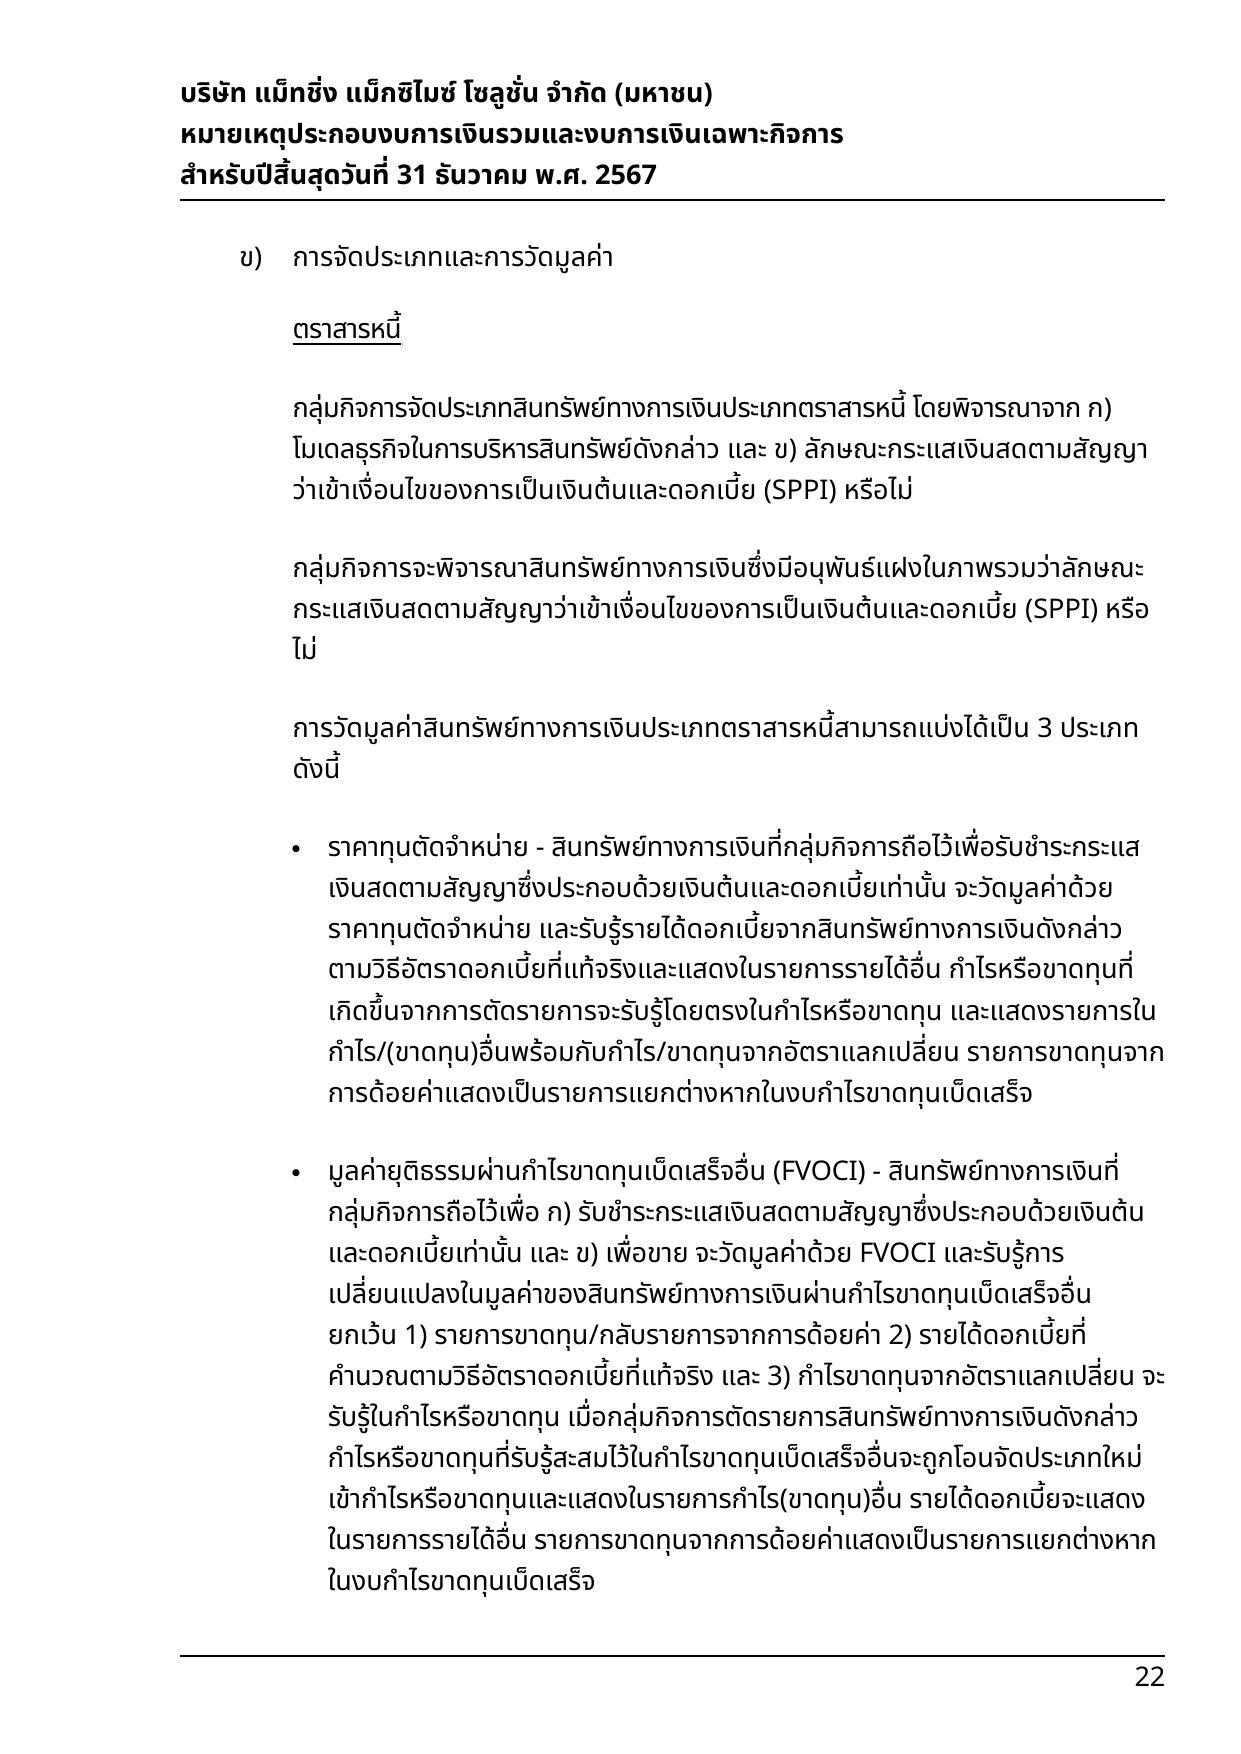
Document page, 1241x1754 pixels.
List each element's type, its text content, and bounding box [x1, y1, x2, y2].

list มูลค่ายุติธรรมผ่านกำไรขาดทุนเบ็ดเสร็จอื่น (FVOCI) - สินทรัพย์ทางการเงินที่กลุ่มกิจการถือไว้เพื่อ ก) รับชำระกระแสเงินสดตามสัญญาซึ่งประกอบด้วยเงินต้นและดอกเบี้ยเท่านั้น และ ข) เพื่อขาย จะวัดมูลค่าด้วย FVOCI และรับรู้การเปลี่ยนแปลงในมูลค่าของสินทรัพย์ทางการเงินผ่านกำไรขาดทุนเบ็ดเสร็จอื่น ยกเว้น 1) รายการขาดทุน/กลับรายการจากการด้อยค่า 2) รายได้ดอกเบี้ยที่คำนวณตามวิธีอัตราดอกเบี้ยที่แท้จริง และ 3) กำไรขาดทุนจากอัตราแลกเปลี่ยน จะรับรู้ในกำไรหรือขาดทุน เมื่อกลุ่มกิจการตัดรายการสินทรัพย์ทางการเงินดังกล่าว กำไรหรือขาดทุนที่รับรู้สะสมไว้ในกำไรขาดทุนเบ็ดเสร็จอื่นจะถูกโอนจัดประเภทใหม่เข้ากำไรหรือขาดทุนและแสดงในรายการกำไร(ขาดทุน)อื่น รายได้ดอกเบี้ยจะแสดงในรายการรายได้อื่น รายการขาดทุนจากการด้อยค่าแสดงเป็นรายการแยกต่างหากในงบกำไรขาดทุนเบ็ดเสร็จ [292, 1151, 1165, 1603]
list การจัดประเภทและการวัดมูลค่า [239, 238, 1165, 279]
text ตราสารหนี้ [292, 310, 1165, 351]
text กลุ่มกิจการจะพิจารณาสินทรัพย์ทางการเงินซึ่งมีอนุพันธ์แฝงในภาพรวมว่าลักษณะกระแสเงินสดตามสัญญาว่าเข้าเงื่อนไขของการเป็นเงินต้นและดอกเบี้ย (SPPI) หรือไม่ [292, 548, 1165, 671]
text กลุ่มกิจการจัดประเภทสินทรัพย์ทางการเงินประเภทตราสารหนี้ โดยพิจารณาจาก ก) โมเดลธุรกิจในการบริหารสินทรัพย์ดังกล่าว และ ข) ลักษณะกระแสเงินสดตามสัญญาว่าเข้าเงื่อนไขของการเป็นเงินต้นและดอกเบี้ย (SPPI) หรือไม่ [292, 388, 1165, 511]
list ราคาทุนตัดจำหน่าย - สินทรัพย์ทางการเงินที่กลุ่มกิจการถือไว้เพื่อรับชำระกระแสเงินสดตามสัญญาซึ่งประกอบด้วยเงินต้นและดอกเบี้ยเท่านั้น จะวัดมูลค่าด้วยราคาทุนตัดจำหน่าย และรับรู้รายได้ดอกเบี้ยจากสินทรัพย์ทางการเงินดังกล่าวตามวิธีอัตราดอกเบี้ยที่แท้จริงและแสดงในรายการรายได้อื่น กำไรหรือขาดทุนที่เกิดขึ้นจากการตัดรายการจะรับรู้โดยตรงในกำไรหรือขาดทุน และแสดงรายการในกำไร/(ขาดทุน)อื่นพร้อมกับกำไร/ขาดทุนจากอัตราแลกเปลี่ยน รายการขาดทุนจากการด้อยค่าแสดงเป็นรายการแยกต่างหากในงบกำไรขาดทุนเบ็ดเสร็จ [292, 827, 1165, 1114]
text การวัดมูลค่าสินทรัพย์ทางการเงินประเภทตราสารหนี้สามารถแบ่งได้เป็น 3 ประเภทดังนี้ [292, 708, 1165, 790]
